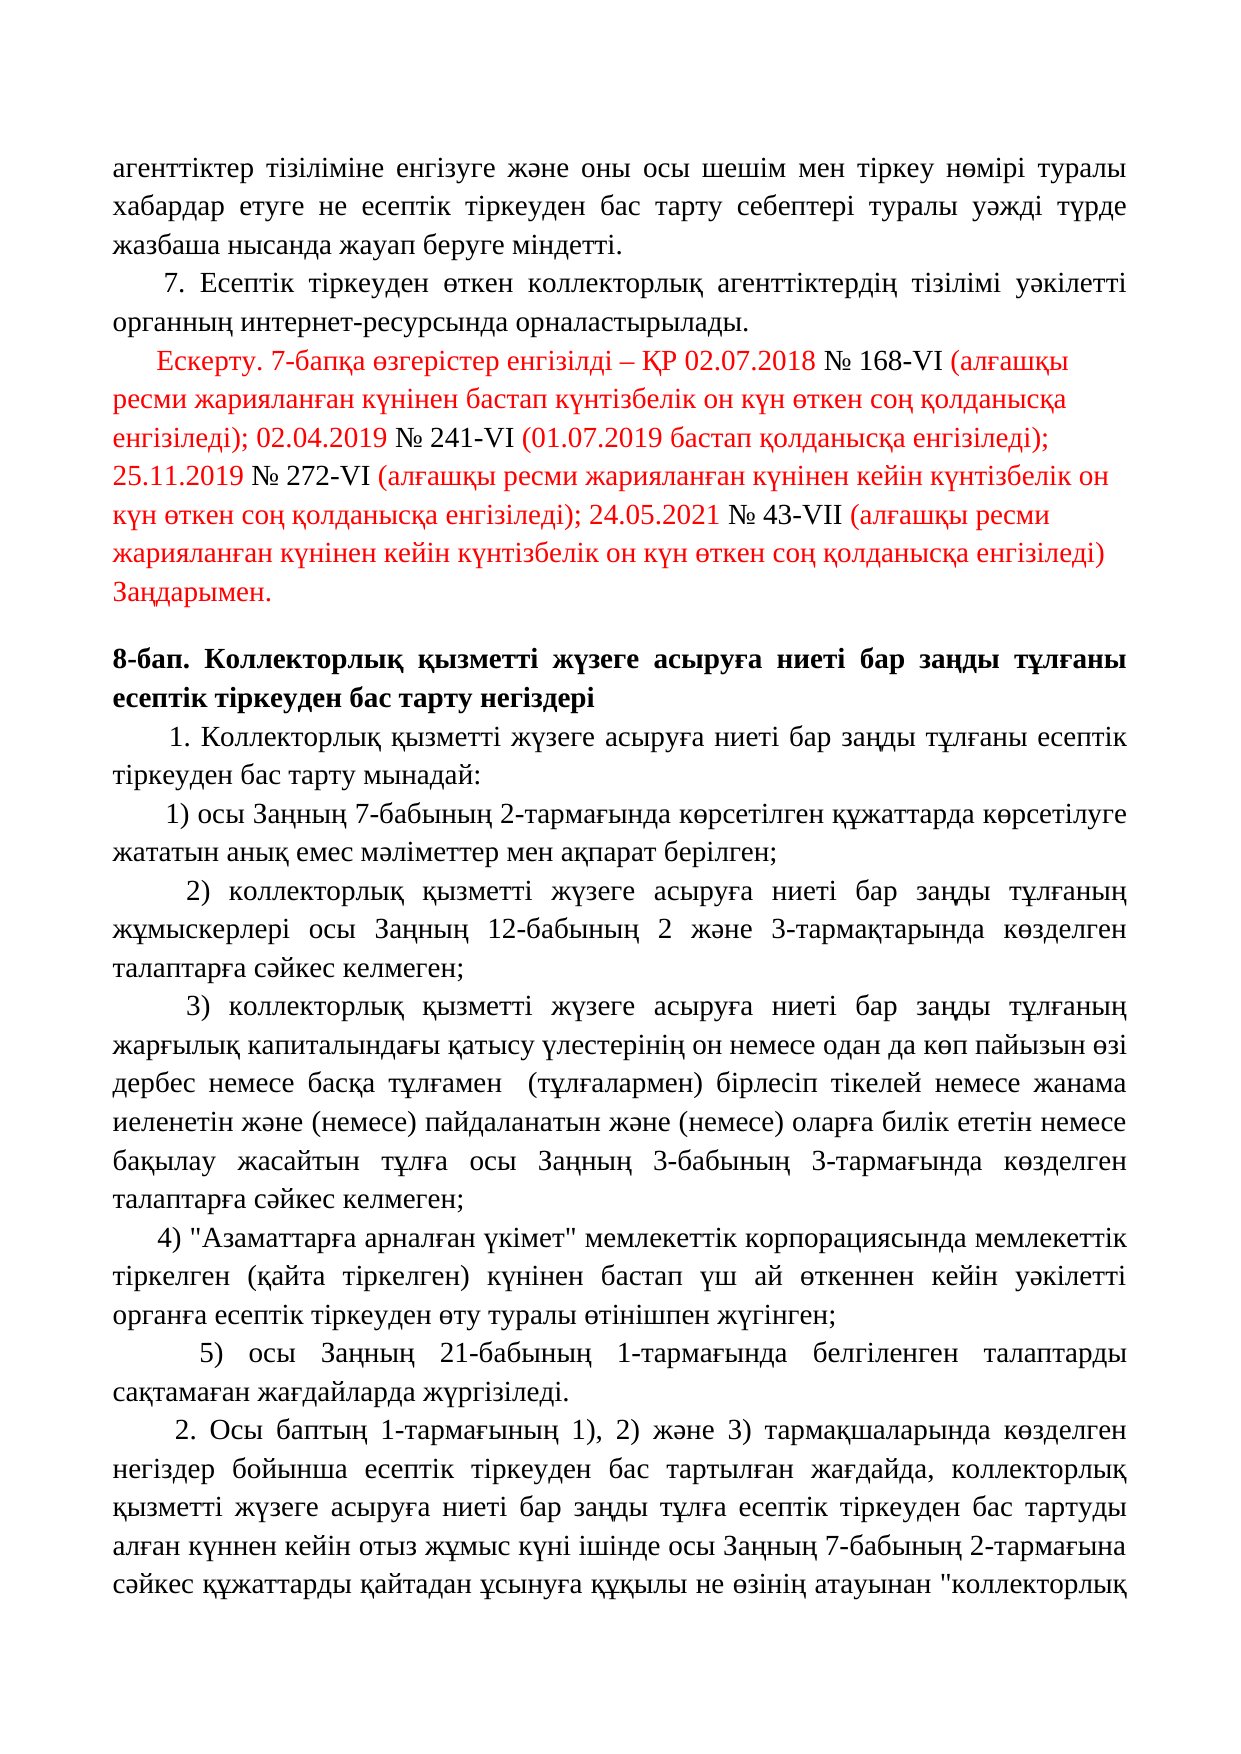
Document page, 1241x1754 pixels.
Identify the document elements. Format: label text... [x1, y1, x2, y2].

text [112, 1412, 1128, 1600]
text 8-бап. Коллекторлық қызметті жүзеге асыруға ниеті бар заңды тұлғаны есептік тіркеуден бас тарту негіздерi [112, 642, 1128, 714]
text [112, 150, 1128, 261]
text 1) осы Заңның 7-бабының 2-тармағында көрсетілген құжаттарда көрсетілуге жататын анық емес мәліметтер мен ақпарат берілген; [112, 796, 1128, 868]
text 1. Коллекторлық қызметті жүзеге асыруға ниеті бар заңды тұлғаны есептік тіркеуден бас тарту мынадай: [112, 719, 1128, 791]
text 4) "Азаматтарға арналған үкімет" мемлекеттік корпорациясында мемлекеттік тіркелген (қайта тіркелген) күнінен бастап үш ай өткеннен кейін уәкілетті органға есептік тіркеуден өту туралы өтінішпен жүгінген; [112, 1220, 1128, 1330]
text 5) осы Заңның 21-бабының 1-тармағында белгіленген талаптарды сақтамаған жағдайларда жүргізіледі. [112, 1335, 1128, 1407]
text 7. Есептік тіркеуден өткен коллекторлық агенттіктердің тізілімі уәкілетті органның интернет-ресурсында орналастырылады. [112, 266, 1128, 338]
text 2) коллекторлық қызметті жүзеге асыруға ниеті бар заңды тұлғаның жұмыскерлері осы Заңның 12-бабының 2 және 3-тармақтарында көзделген талаптарға сәйкес келмеген; [112, 873, 1128, 983]
text Ескерту. 7-бапқа өзгерістер енгізілді – ҚР 02.07.2018 № 168-VІ (алғашқы ресми жарияланған күнінен бастап күнтізбелік он күн өткен соң қолданысқа енгізіледі); 02.04.2019 № 241-VI (01.07.2019 бастап қолданысқа енгізіледі); 25.11.2019 № 272-VI (алғашқы ресми жарияланған күнінен кейін күнтізбелік он күн өткен соң қолданысқа енгізіледі); 24.05.2021 № 43-VII (алғашқы ресми жарияланған күнінен кейін күнтізбелік он күн өткен соң қолданысқа енгізіледі) Заңдарымен. [112, 343, 1128, 638]
text 3) коллекторлық қызметті жүзеге асыруға ниеті бар заңды тұлғаның жарғылық капиталындағы қатысу үлестерінің он немесе одан да көп пайызын өзі дербес немесе басқа тұлғамен (тұлғалармен) бірлесіп тікелей немесе жанама иеленетін және (немесе) пайдаланатын және (немесе) оларға билік ететін немесе бақылау жасайтын тұлға осы Заңның 3-бабының 3-тармағында көзделген талаптарға сәйкес келмеген; [112, 988, 1128, 1215]
